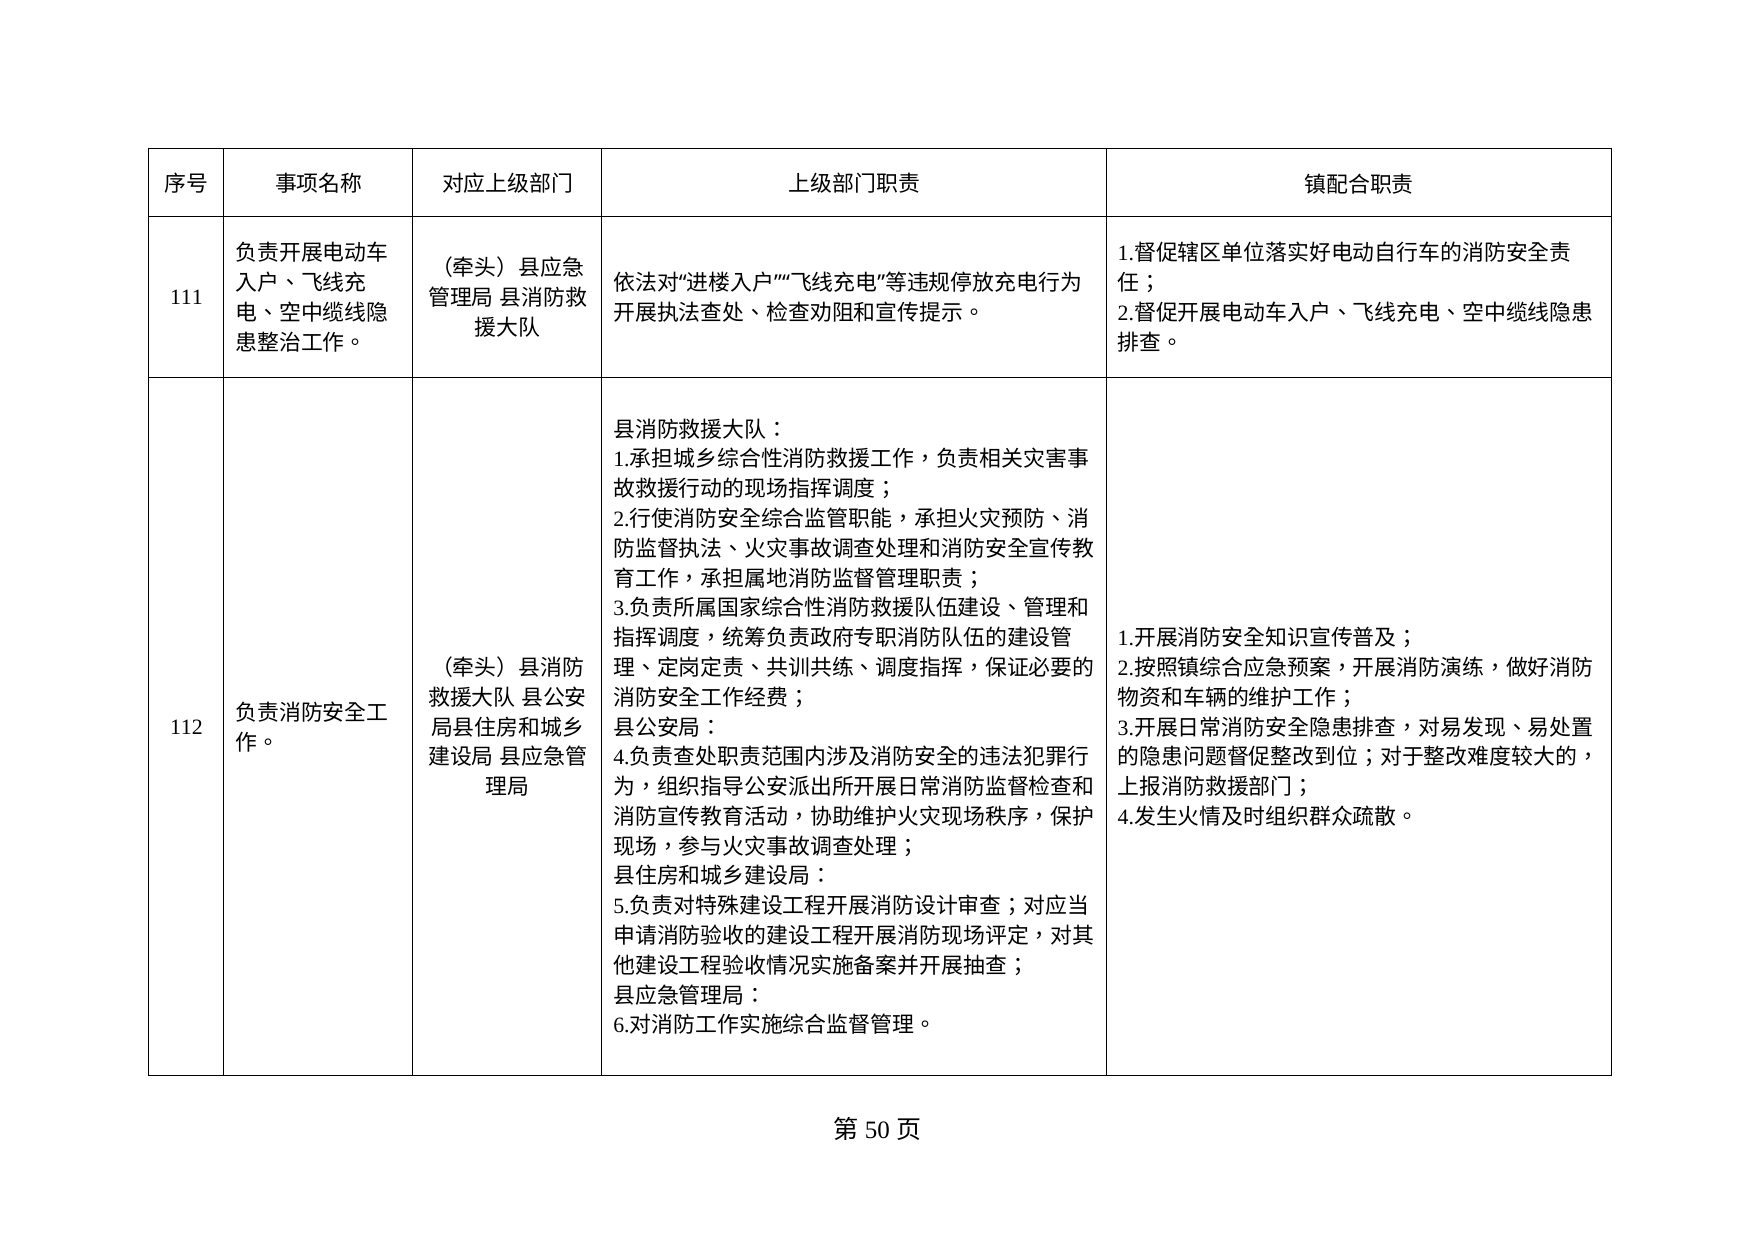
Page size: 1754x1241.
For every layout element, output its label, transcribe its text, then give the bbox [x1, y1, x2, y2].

table_cell 县消防救援大队： 1.承担城乡综合性消防救援工作，负责相关灾害事故救援行动的现场指挥调度； 2.行使消防安全综合监管职能，承担火灾预防、消防监督执法、火灾事故调查处理和消防安全宣传教育工作，承担属地消防监督管理职责； 3.负责所属国家综合性消防救援队伍建设、管理和指挥调度，统筹负责政府专职消防队伍的建设管理、定岗定责、共训共练、调度指挥，保证必要的消防安全工作经费； 县公安局： 4.负责查处职责范围内涉及消防安全的违法犯罪行为，组织指导公安派出所开展日常消防监督检查和消防宣传教育活动，协助维护火灾现场秩序，保护现场，参与火灾事故调查处理； 县住房和城乡建设局： 5.负责对特殊建设工程开展消防设计审查；对应当申请消防验收的建设工程开展消防现场评定，对其他建设工程验收情况实施备案并开展抽查； 县应急管理局： 6.对消防工作实施综合监督管理。 [602, 378, 1106, 1075]
table_header 序号 [149, 149, 223, 216]
table_cell 1.开展消防安全知识宣传普及； 2.按照镇综合应急预案，开展消防演练，做好消防物资和车辆的维护工作； 3.开展日常消防安全隐患排查，对易发现、易处置的隐患问题督促整改到位；对于整改难度较大的，上报消防救援部门； 4.发生火情及时组织群众疏散。 [1107, 378, 1611, 1075]
table_cell 1.督促辖区单位落实好电动自行车的消防安全责任； 2.督促开展电动车入户、飞线充电、空中缆线隐患排查。 [1107, 217, 1611, 377]
table_cell （牵头）县应急管理局 县消防救援大队 [413, 217, 601, 377]
table_cell 112 [149, 378, 223, 1075]
table_cell 负责开展电动车入户、飞线充电、空中缆线隐患整治工作。 [224, 217, 412, 377]
table_header 上级部门职责 [602, 149, 1106, 216]
table_cell 负责消防安全工作。 [224, 378, 412, 1075]
table_cell 依法对“进楼入户”“飞线充电”等违规停放充电行为开展执法查处、检查劝阻和宣传提示。 [602, 217, 1106, 377]
table_cell （牵头）县消防救援大队 县公安局县住房和城乡建设局 县应急管理局 [413, 378, 601, 1075]
table_cell 111 [149, 217, 223, 377]
table_header 事项名称 [224, 149, 412, 216]
table_header 对应上级部门 [413, 149, 601, 216]
table_header 镇配合职责 [1107, 149, 1611, 216]
